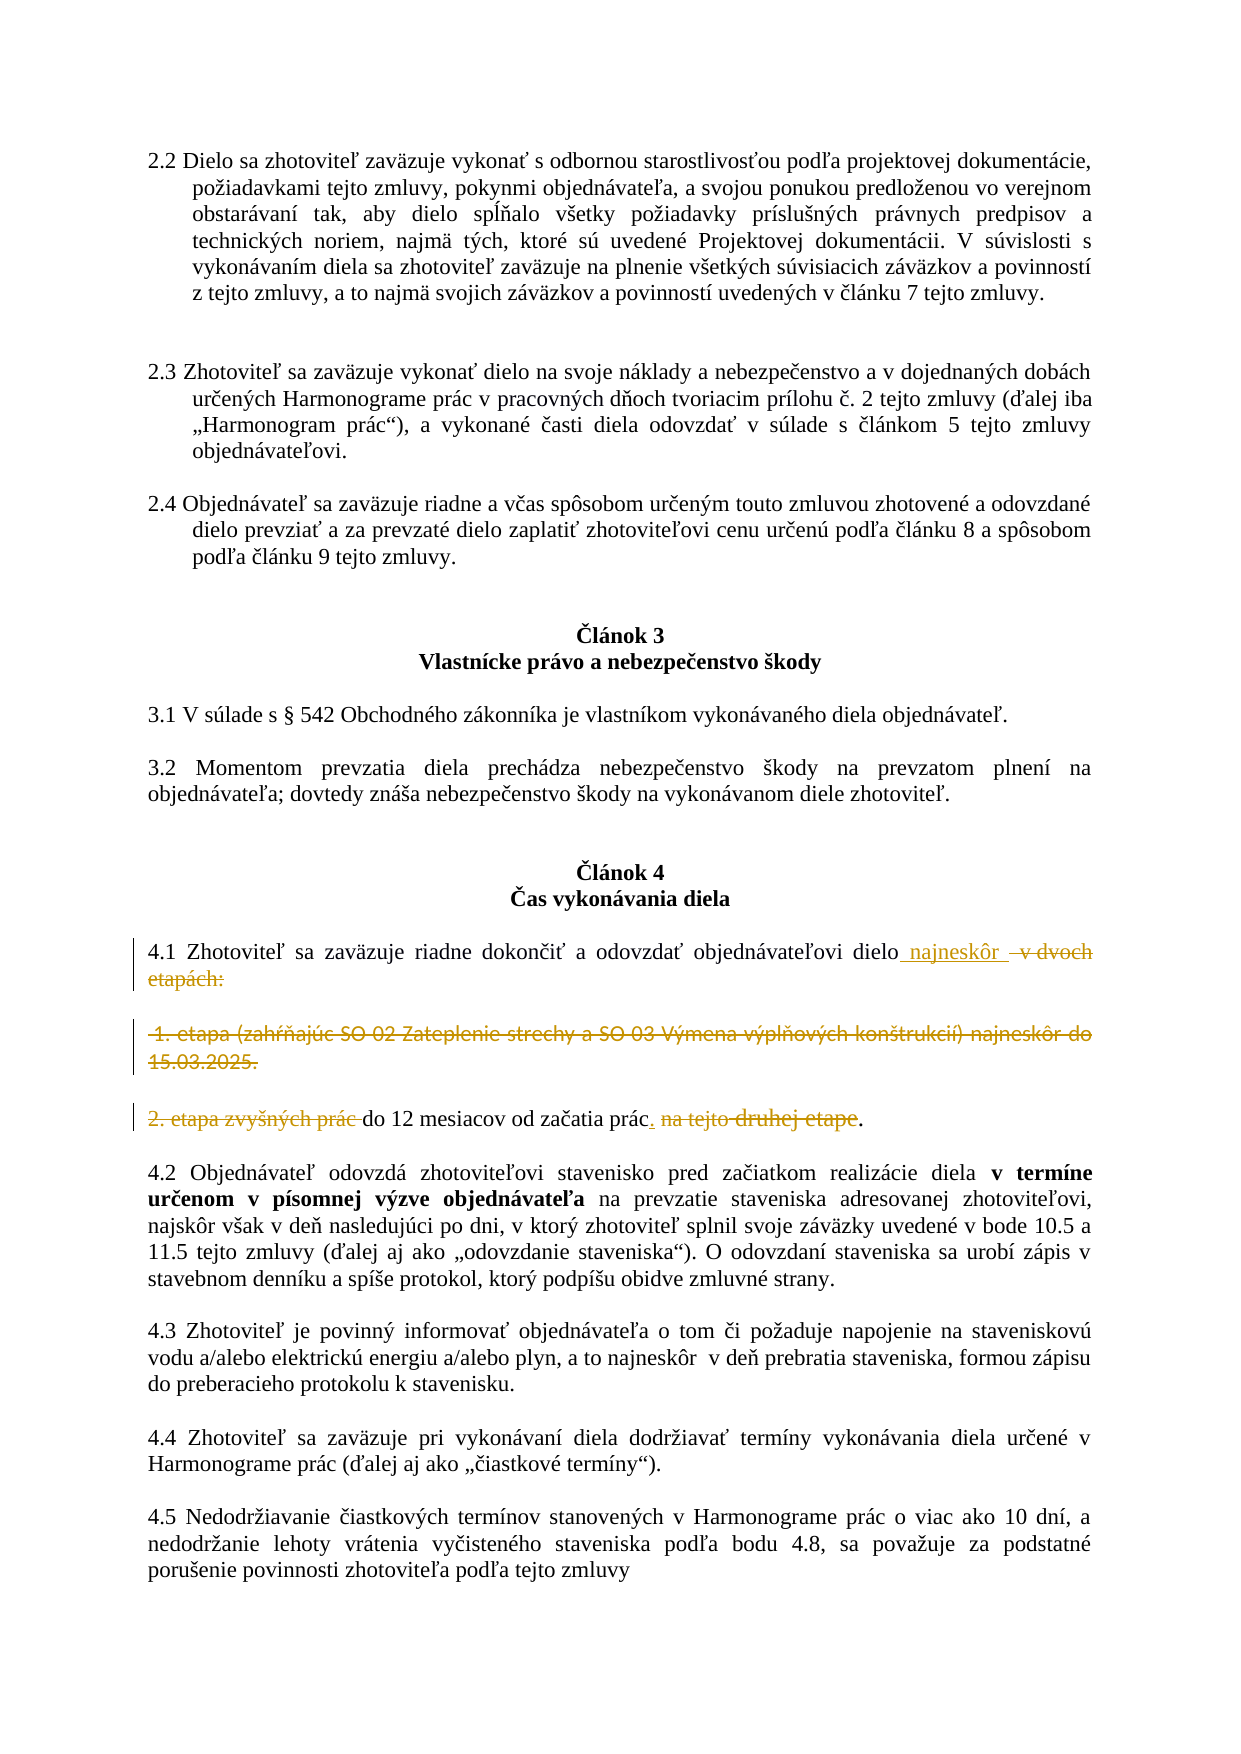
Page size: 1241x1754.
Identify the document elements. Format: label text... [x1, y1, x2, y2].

text Čas vykonávania diela [148, 886, 1093, 912]
text 2.4 Objednávateľ sa zaväzuje riadne a včas spôsobom určeným touto zmluvou zhotovené a odovzdané dielo prevziať a za prevzaté dielo zaplatiť zhotoviteľovi cenu určenú podľa článku 8 a spôsobom podľa článku 9 tejto zmluvy. [148, 490, 1093, 569]
text Vlastnícke právo a nebezpečenstvo škody [148, 648, 1093, 675]
text 4.4 Zhotoviteľ sa zaväzuje pri vykonávaní diela dodržiavať termíny vykonávania diela určené v Harmonograme prác (ďalej aj ako „čiastkové termíny“). [148, 1424, 1093, 1477]
text Článok 3 [148, 622, 1093, 648]
text 4.1 Zhotoviteľ sa zaväzuje riadne dokončiť a odovzdať objednávateľovi dielo [148, 938, 1093, 991]
text 3.1 V súlade s § 542 Obchodného zákonníka je vlastníkom vykonávaného diela objednávateľ. [148, 701, 1093, 727]
text 2.2 Dielo sa zhotoviteľ zaväzuje vykonať s odbornou starostlivosťou podľa projektovej dokumentácie, požiadavkami tejto zmluvy, pokynmi objednávateľa, a svojou ponukou predloženou vo verejnom obstarávaní tak, aby dielo spĺňalo všetky požiadavky príslušných právnych predpisov a technických noriem, najmä tých, ktoré sú uvedené Projektovej dokumentácii. V súvislosti s vykonávaním diela sa zhotoviteľ zaväzuje na plnenie všetkých súvisiacich záväzkov a povinností z tejto zmluvy, a to najmä svojich záväzkov a povinností uvedených v článku 7 tejto zmluvy. [148, 148, 1093, 306]
text do 12 mesiacov od začatia prác . [148, 1103, 1093, 1131]
text 2.3 Zhotoviteľ sa zaväzuje vykonať dielo na svoje náklady a nebezpečenstvo a v dojednaných dobách určených Harmonograme prác v pracovných dňoch tvoriacim prílohu č. 2 tejto zmluvy (ďalej iba „Harmonogram prác“), a vykonané časti diela odovzdať v súlade s článkom 5 tejto zmluvy objednávateľovi. [148, 358, 1093, 464]
text 4.5 Nedodržiavanie čiastkových termínov stanovených v Harmonograme prác o viac ako 10 dní, a nedodržanie lehoty vrátenia vyčisteného staveniska podľa bodu 4.8, sa považuje za podstatné porušenie povinnosti zhotoviteľa podľa tejto zmluvy [148, 1503, 1093, 1582]
text 3.2 Momentom prevzatia diela prechádza nebezpečenstvo škody na prevzatom plnení na objednávateľa; dovtedy znáša nebezpečenstvo škody na vykonávanom diele zhotoviteľ. [148, 754, 1093, 806]
text Článok 4 [148, 859, 1093, 886]
text 4.2 Objednávateľ odovzdá zhotoviteľovi stavenisko pred začiatkom realizácie diela v termíne určenom v písomnej výzve objednávateľa na prevzatie staveniska adresovanej zhotoviteľovi, najskôr však v deň nasledujúci po dni, v ktorý zhotoviteľ splnil svoje záväzky uvedené v bode 10.5 a 11.5 tejto zmluvy (ďalej aj ako „odovzdanie staveniska“). O odovzdaní staveniska sa urobí zápis v stavebnom denníku a spíše protokol, ktorý podpíšu obidve zmluvné strany. [148, 1159, 1093, 1291]
text 4.3 Zhotoviteľ je povinný informovať objednávateľa o tom či požaduje napojenie na staveniskovú vodu a/alebo elektrickú energiu a/alebo plyn, a to najneskôr v deň prebratia staveniska, formou zápisu do preberacieho protokolu k stavenisku. [148, 1317, 1093, 1396]
